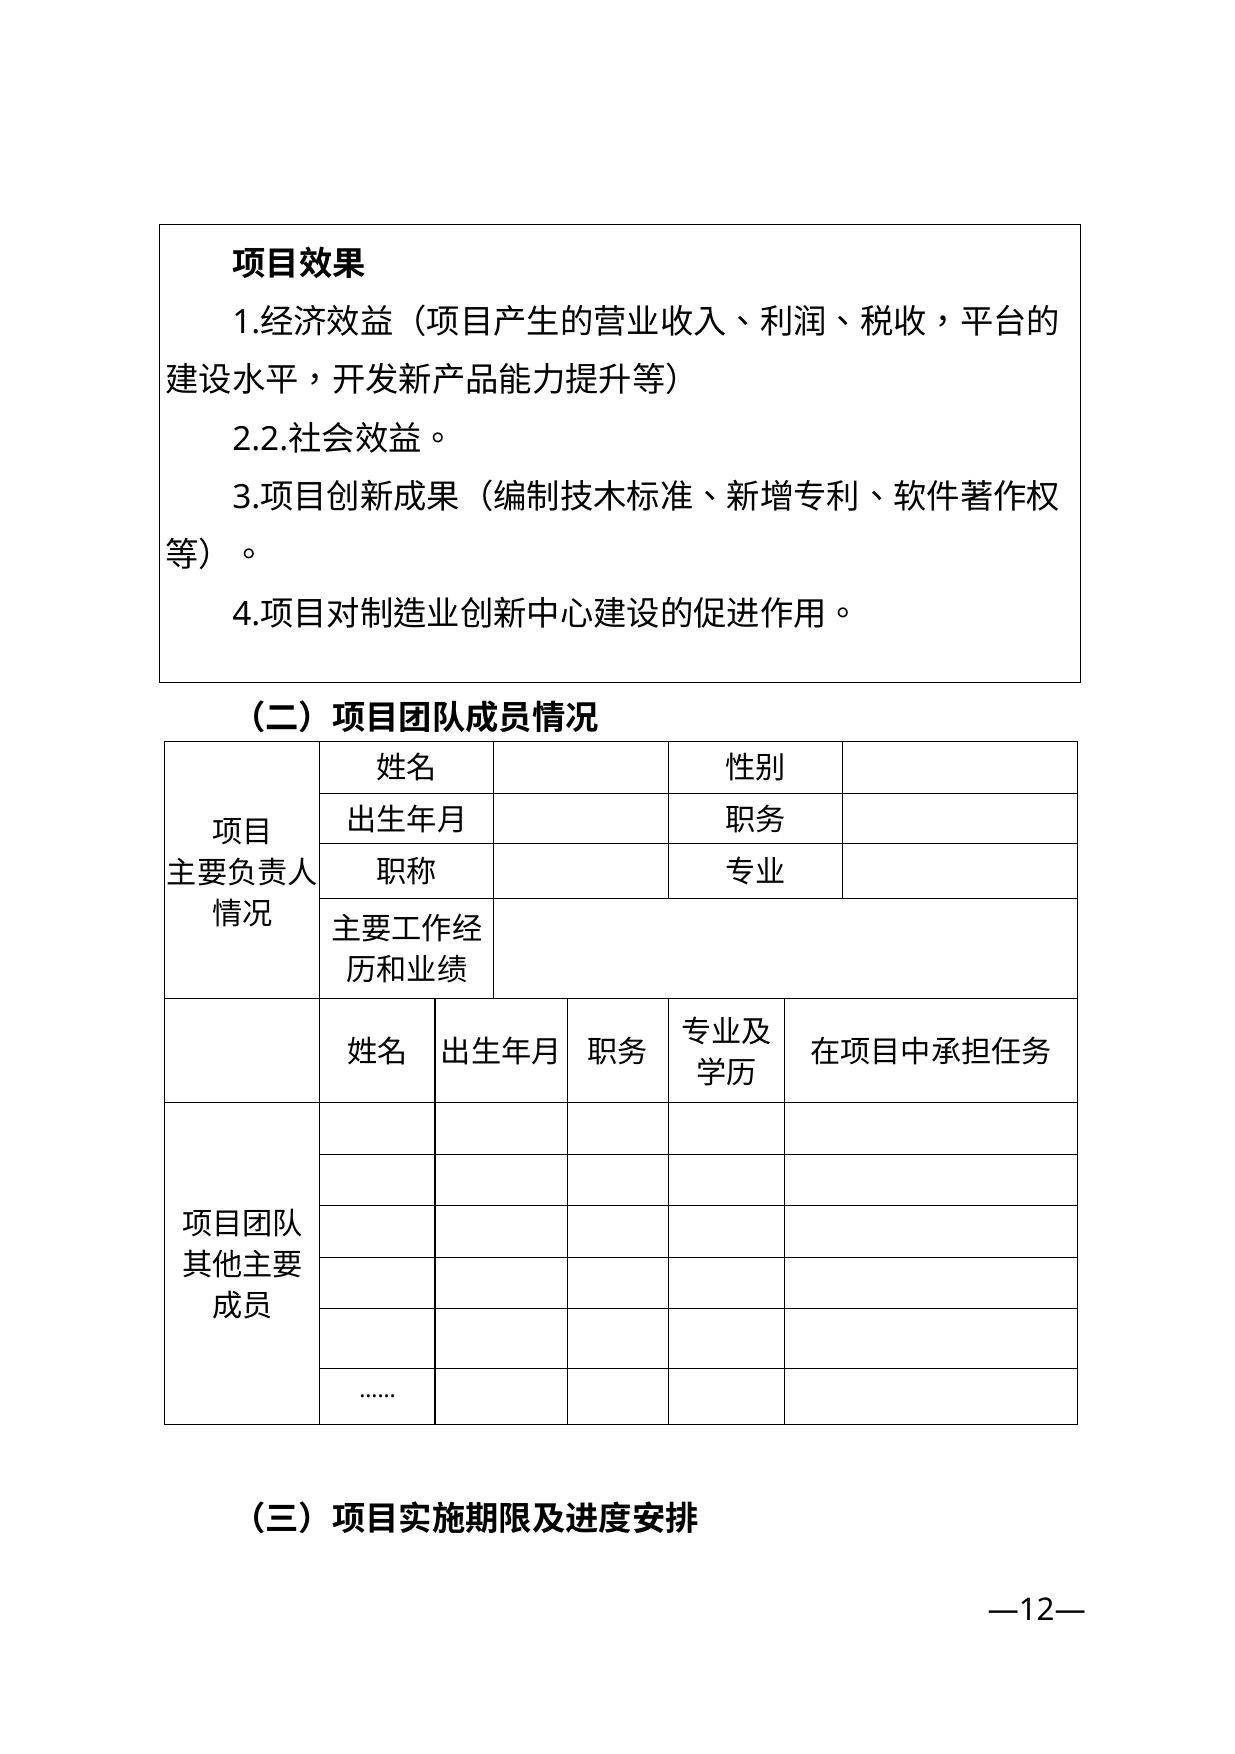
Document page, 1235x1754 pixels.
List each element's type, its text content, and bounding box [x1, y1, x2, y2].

table_cell [436, 1103, 567, 1154]
table_cell [669, 1258, 784, 1308]
table_cell [568, 1155, 668, 1205]
table_header [494, 742, 668, 792]
table_cell [165, 999, 319, 1102]
table_cell 出生年月 [320, 794, 493, 843]
table_cell 项目效果 1.经济效益（项目产生的营业收入、利润、税收，平台的建设水平，开发新产品能力提升等） 2.2.社会效益。 3.项目创新成果（编制技木标准、新增专利、软件著作权等）。 4.项目对制造业创新中心建设的促进作用。 [160, 225, 1080, 682]
text （三）项目实施期限及进度安排 [165, 1483, 1087, 1542]
table_cell [320, 1103, 434, 1154]
table_cell [436, 1258, 567, 1308]
table_cell [568, 1103, 668, 1154]
table_cell 出生年月 [436, 999, 567, 1102]
table_cell [320, 1309, 434, 1367]
table_cell [568, 1309, 668, 1367]
table_cell [785, 1309, 1077, 1367]
table_cell [785, 1369, 1077, 1424]
table_cell 职务 [669, 794, 842, 843]
table_cell 职务 [568, 999, 668, 1102]
table_cell [494, 844, 668, 897]
table_cell [436, 1309, 567, 1367]
table_cell 主要工作经历和业绩 [320, 899, 493, 998]
table_cell [494, 794, 668, 843]
table_cell [436, 1155, 567, 1205]
table_header 项目 主要负责人情况 [165, 742, 319, 998]
table_cell [436, 1206, 567, 1257]
table_cell 专业及学历 [669, 999, 784, 1102]
table_cell 职称 [320, 844, 493, 897]
table_cell [669, 1206, 784, 1257]
table_cell [669, 1309, 784, 1367]
table_cell [843, 844, 1077, 897]
table_cell [785, 1103, 1077, 1154]
table_cell 专业 [669, 844, 842, 897]
table_cell [785, 1206, 1077, 1257]
table_cell [843, 794, 1077, 843]
table_cell [436, 1369, 567, 1424]
table_cell [568, 1369, 668, 1424]
table_cell 姓名 [320, 999, 434, 1102]
table_cell [785, 1155, 1077, 1205]
table_cell [494, 899, 1077, 998]
table_cell [320, 1258, 434, 1308]
table_cell [669, 1155, 784, 1205]
table_cell 在项目中承担任务 [785, 999, 1077, 1102]
table_cell …… [320, 1369, 434, 1424]
table_header 性别 [669, 742, 842, 792]
table_cell [568, 1258, 668, 1308]
text （二）项目团队成员情况 [165, 683, 1087, 741]
table_cell [320, 1206, 434, 1257]
table_cell [669, 1369, 784, 1424]
table_cell [568, 1206, 668, 1257]
table_cell [669, 1103, 784, 1154]
table_cell [785, 1258, 1077, 1308]
table_header 姓名 [320, 742, 493, 792]
table_cell 项目团队 其他主要 成员 [165, 1103, 319, 1424]
table_header [843, 742, 1077, 792]
table_cell [320, 1155, 434, 1205]
